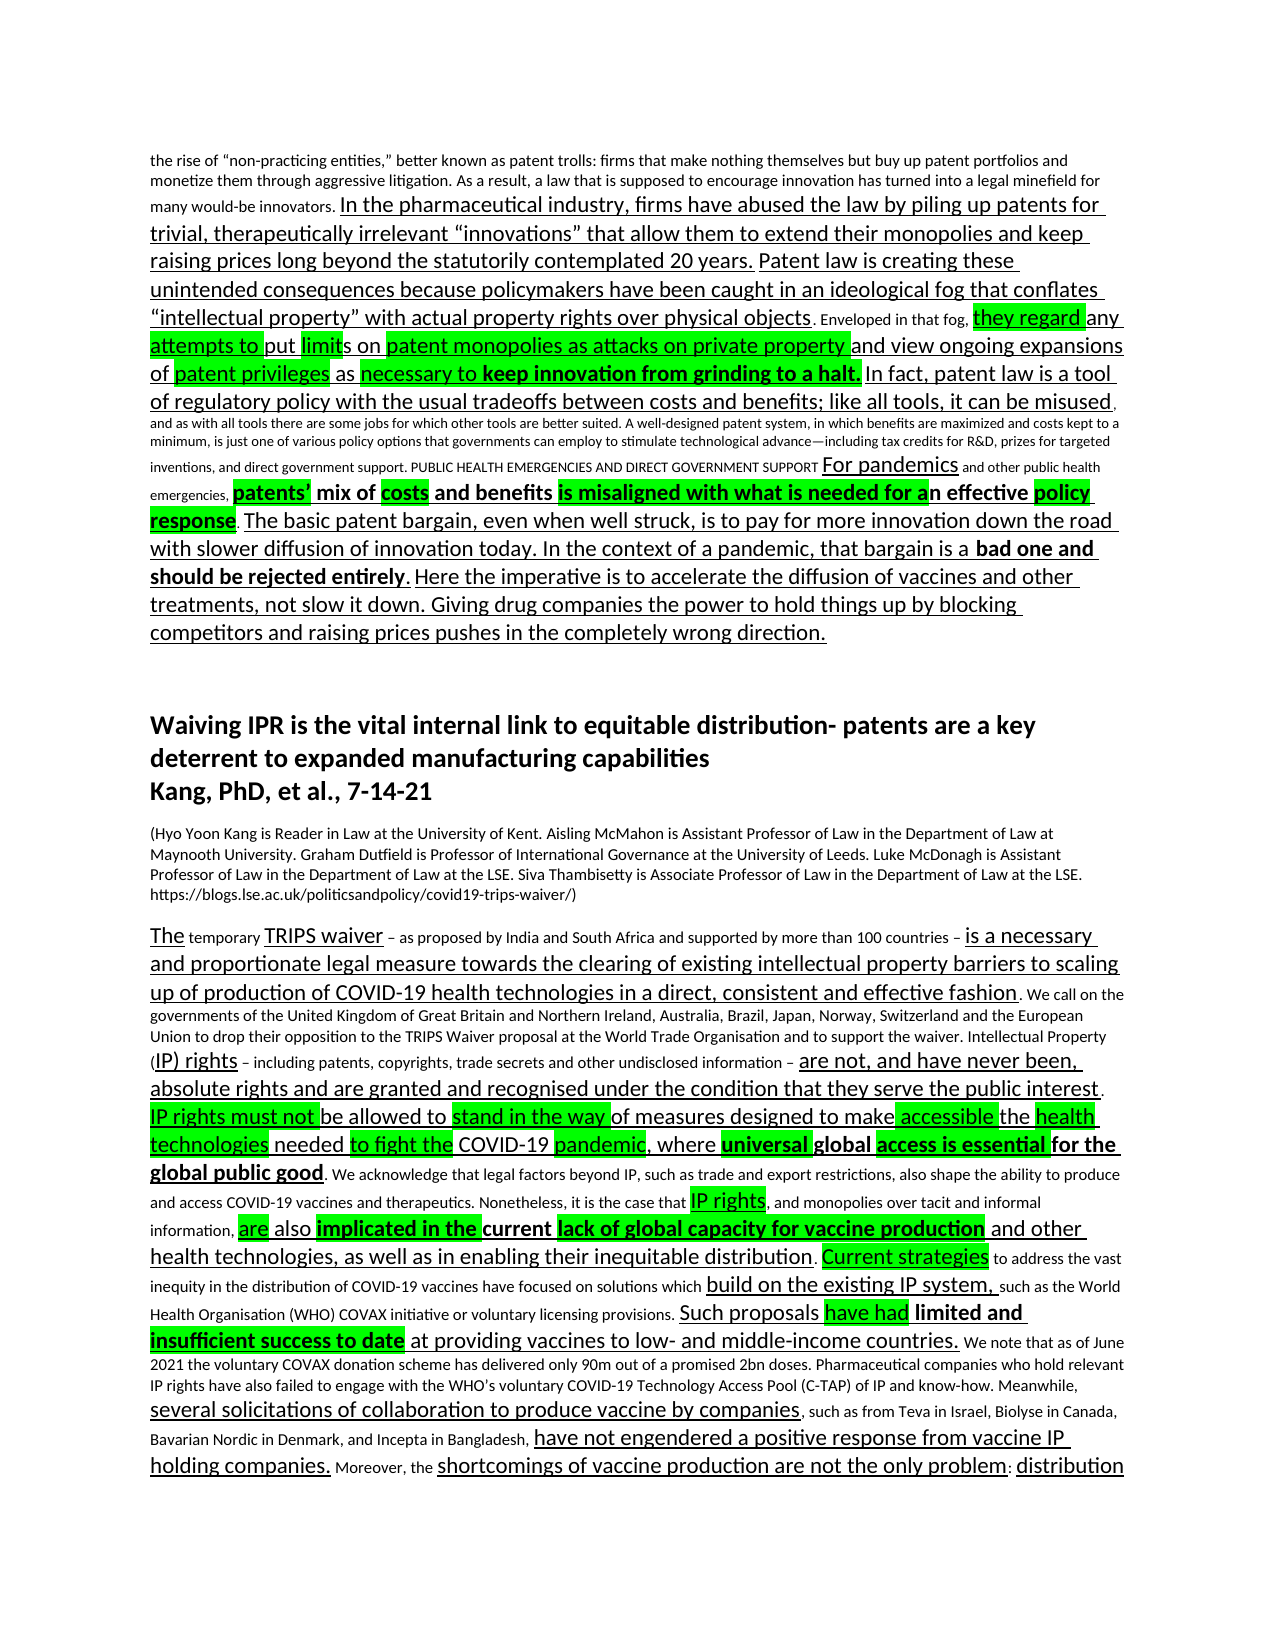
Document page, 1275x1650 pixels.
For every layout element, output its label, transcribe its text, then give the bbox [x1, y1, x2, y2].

text Kang, PhD, et al., 7-14-21 [150, 774, 1125, 807]
text (Hyo Yoon Kang is Reader in Law at the University of Kent. Aisling McMahon is Assistant Professor of Law in the Department of Law at Maynooth University. Graham Dutfield is Professor of International Governance at the University of Leeds. Luke McDonagh is Assistant Professor of Law in the Department of Law at the LSE. Siva Thambisetty is Associate Professor of Law in the Department of Law at the LSE. https://blogs.lse.ac.uk/politicsandpolicy/covid19-trips-waiver/) [150, 824, 1125, 905]
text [150, 922, 1125, 1479]
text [150, 150, 1125, 647]
subtitle Waiving IPR is the vital internal link to equitable distribution- patents are a key deterrent to expanded manufacturing capabilities [150, 708, 1125, 774]
